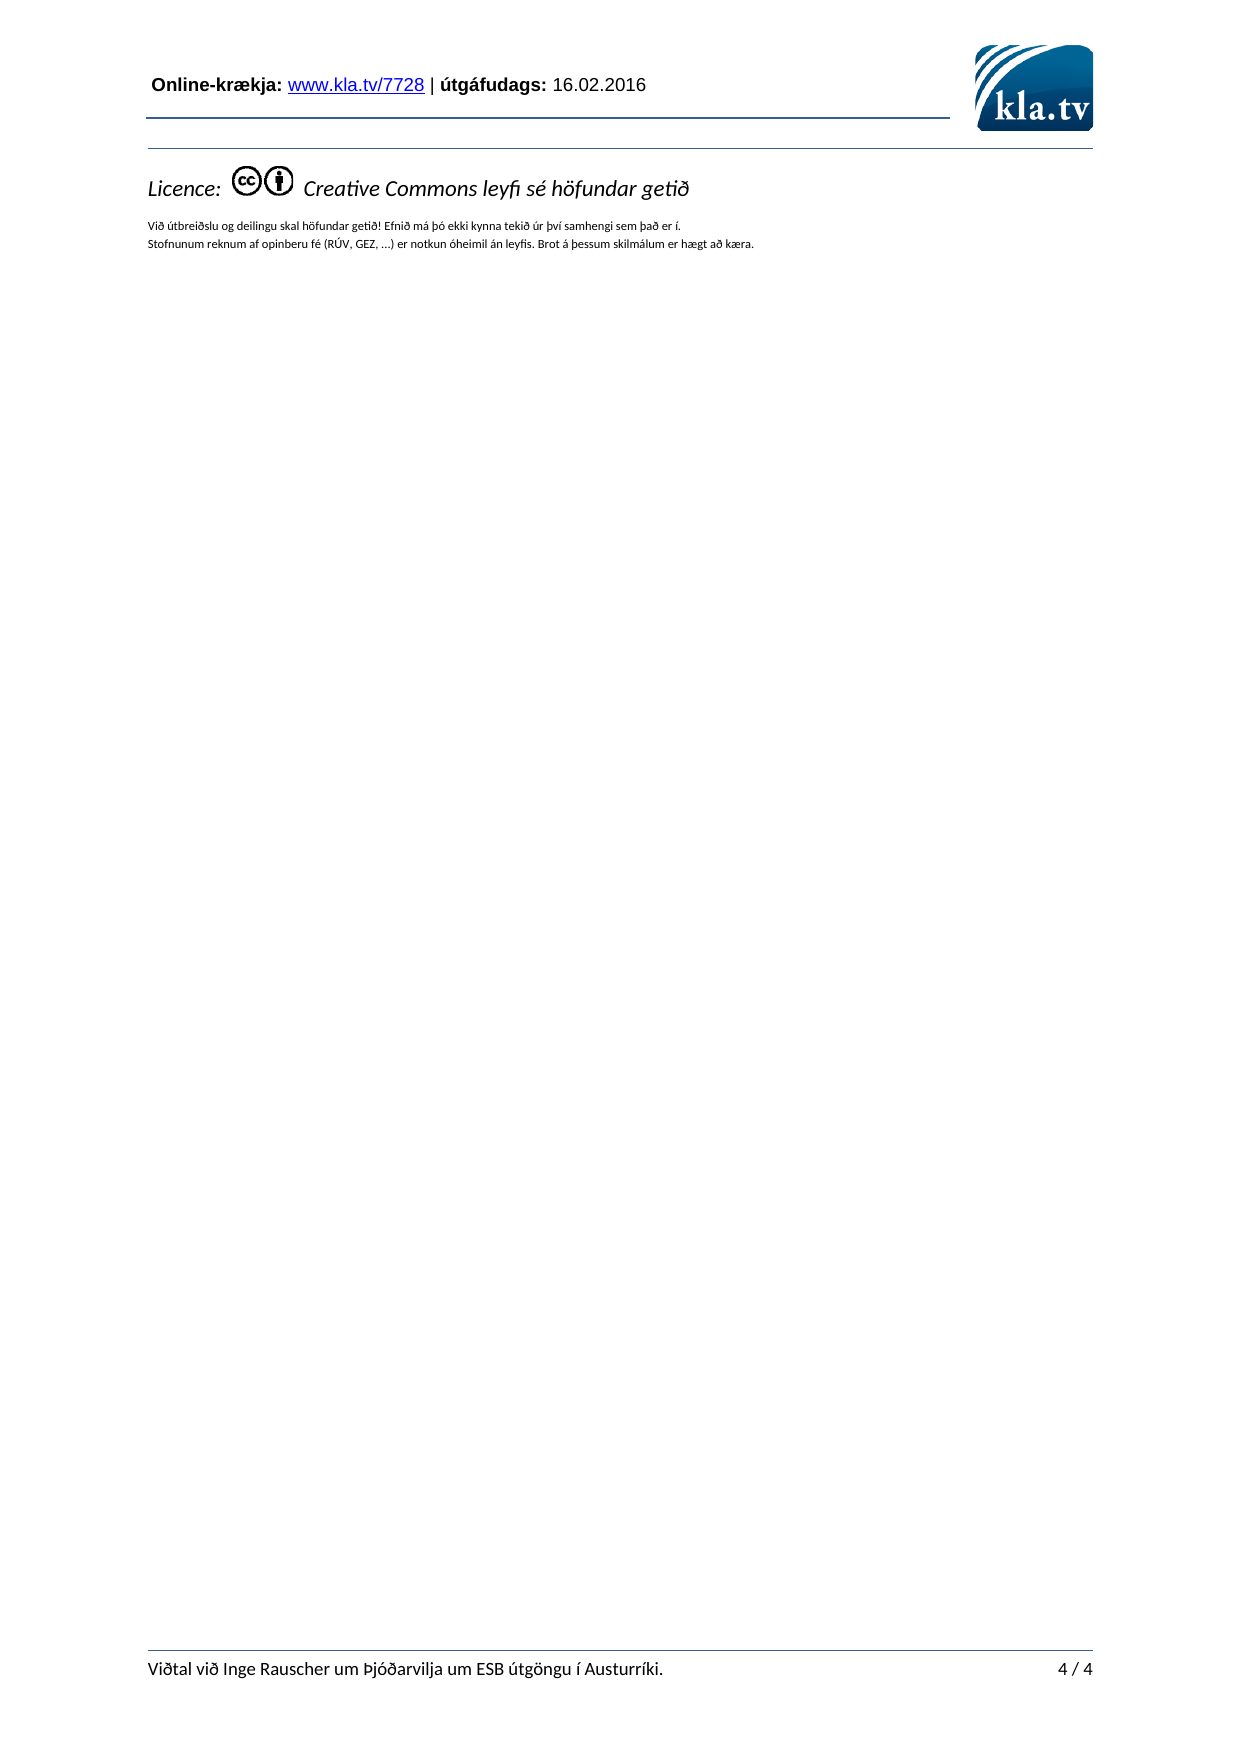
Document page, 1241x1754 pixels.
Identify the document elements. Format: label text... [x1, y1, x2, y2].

text Við útbreiðslu og deilingu skal höfundar getið! Efnið má þó ekki kynna tekið úr því samhengi sem það er í. Stofnunum reknum af opinberu fé (RÚV, GEZ, ...) er notkun óheimil án leyfis. Brot á þessum skilmálum er hægt að kæra. [148, 218, 1093, 251]
text Licence: Creative Commons leyfi sé höfundar getið [148, 149, 1093, 202]
